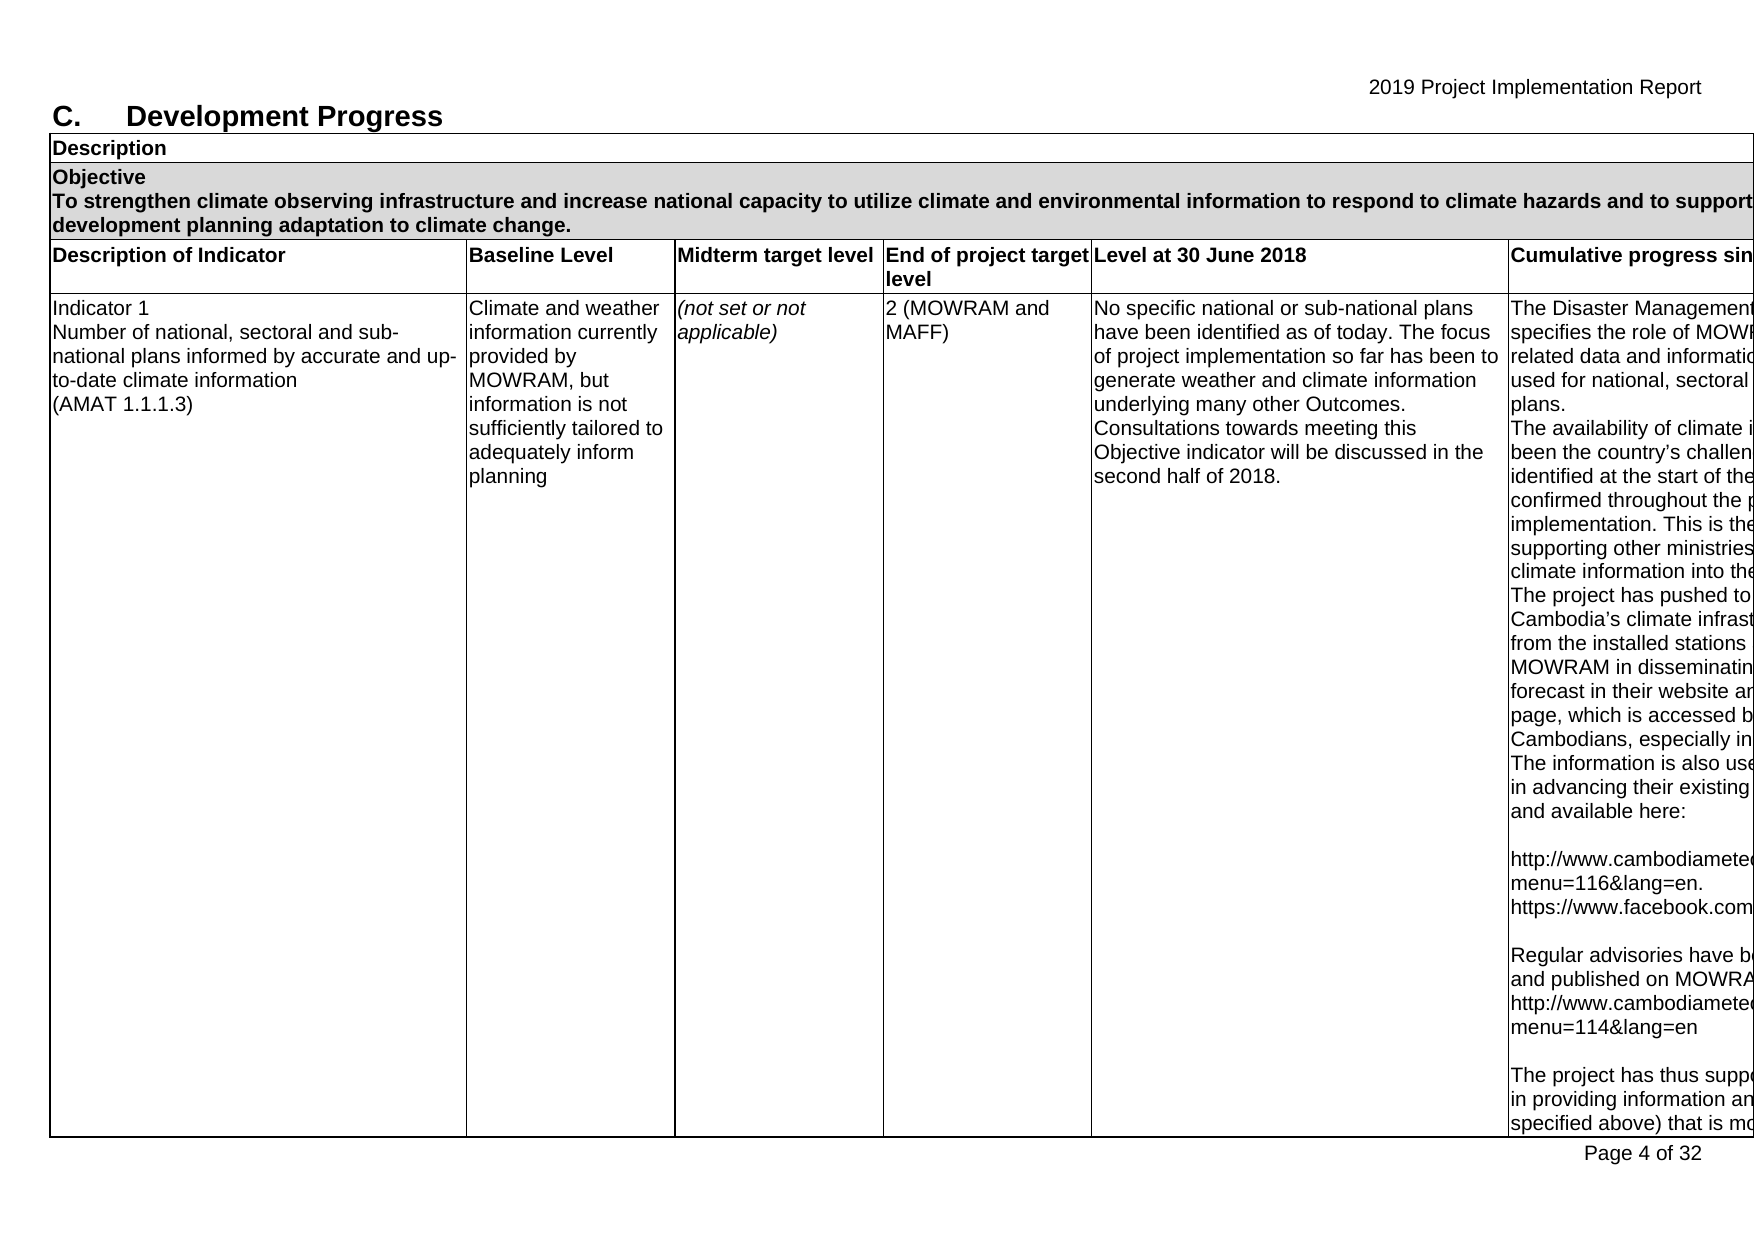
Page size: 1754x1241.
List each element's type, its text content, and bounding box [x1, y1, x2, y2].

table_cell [467, 294, 674, 1136]
table_cell Level at 30 June 2018 [1092, 240, 1508, 292]
table_header Description [51, 134, 1753, 162]
table_cell 2 (MOWRAM and MAFF) [884, 294, 1091, 1136]
table_cell Objective To strengthen climate observing infrastructure and increase national capacity to utilize climate and environmental information to respond to climate hazards and to support climate resilient development planning adaptation to climate change. [51, 163, 1753, 239]
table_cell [1509, 294, 1753, 1136]
table_cell Baseline Level [467, 240, 674, 292]
subtitle Development Progress [52, 99, 1702, 132]
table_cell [676, 294, 883, 1136]
table_cell Cumulative progress since project start [1509, 240, 1753, 292]
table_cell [1092, 294, 1508, 1136]
table_cell End of project target level [884, 240, 1091, 292]
table_cell Midterm target level [676, 240, 883, 292]
table_cell Description of Indicator [51, 240, 466, 292]
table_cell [51, 294, 466, 1136]
